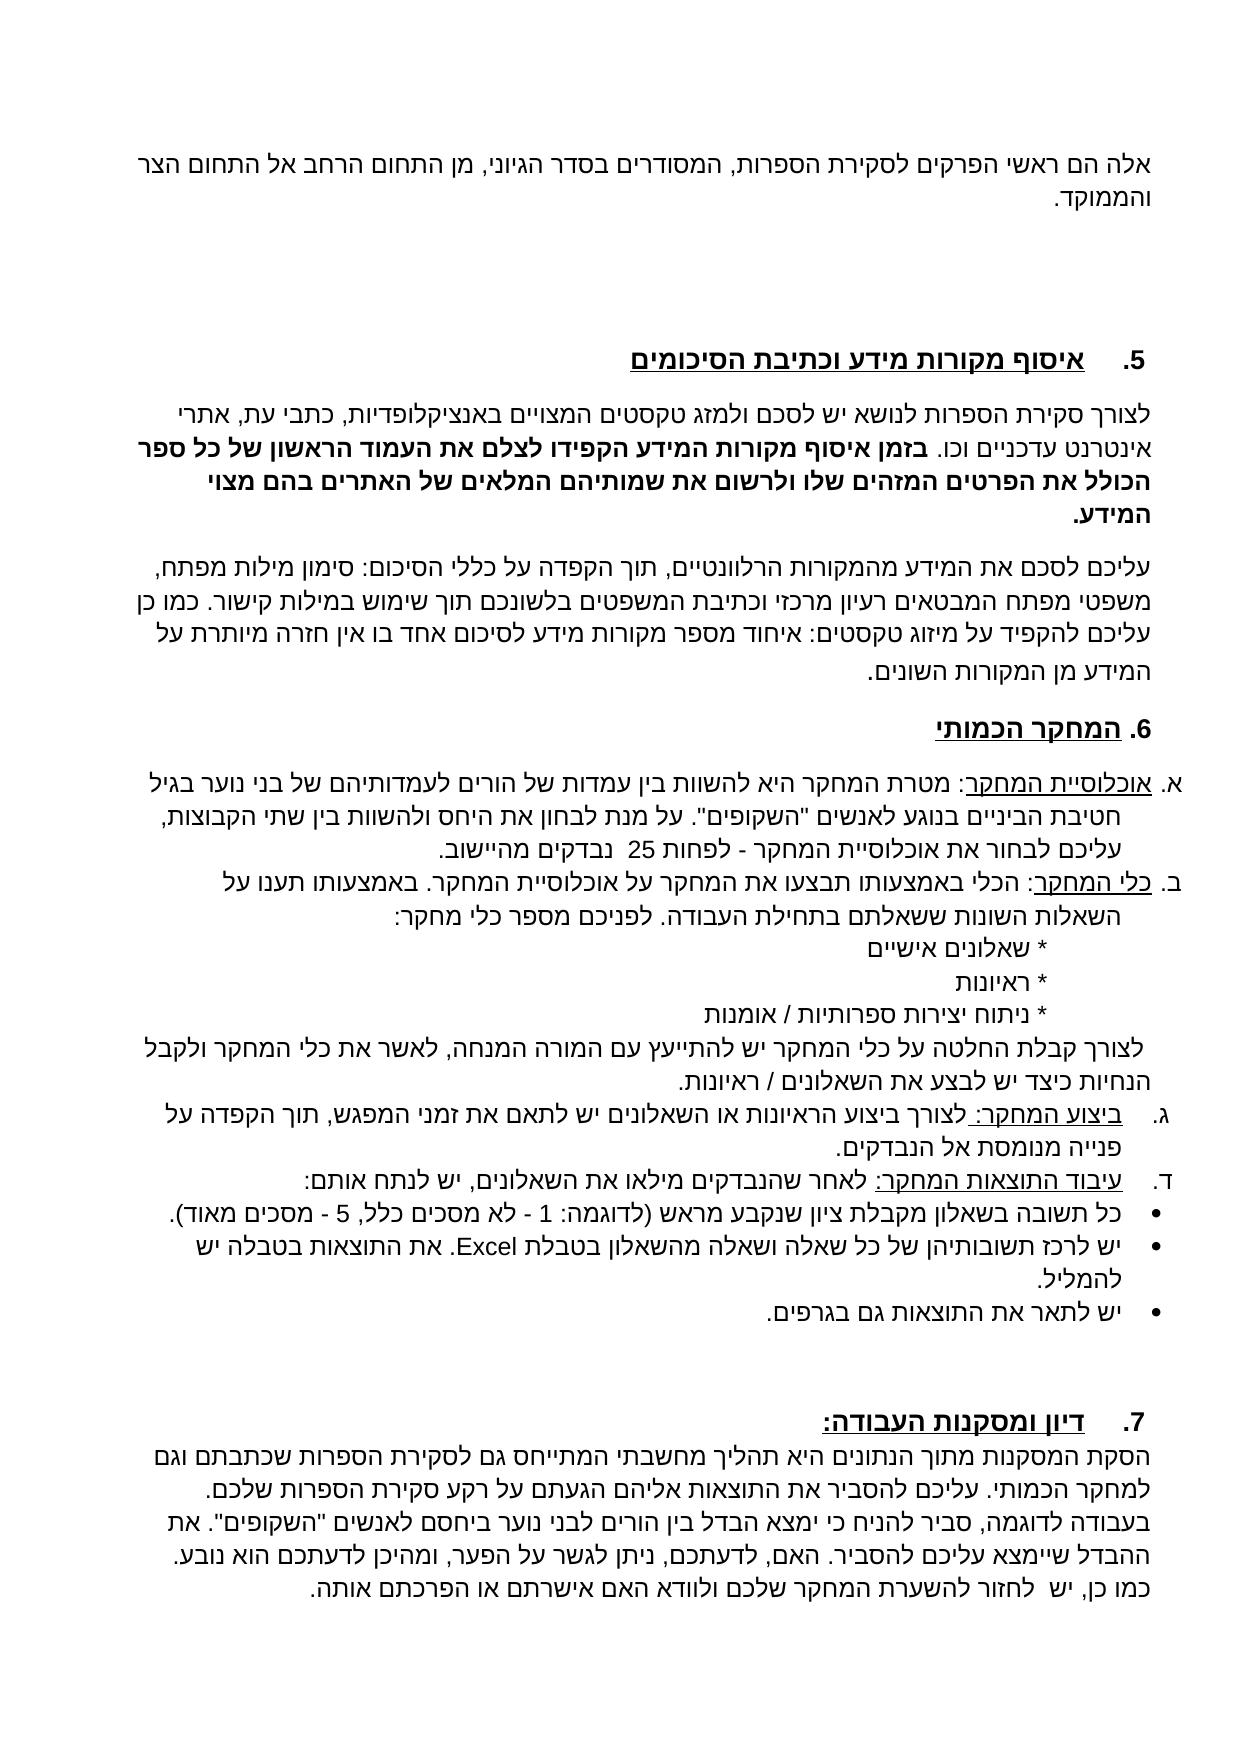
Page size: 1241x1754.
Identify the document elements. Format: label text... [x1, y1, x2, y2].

text אלה הם ראשי הפרקים לסקירת הספרות, המסודרים בסדר הגיוני, מן התחום הרחב אל התחום הצר והממוקד. [133, 150, 1152, 212]
list עיבוד התוצאות המחקר: לאחר שהנבדקים מילאו את השאלונים, יש לנתח אותם: [133, 1166, 1152, 1194]
list ביצוע המחקר: לצורך ביצוע הראיונות או השאלונים יש לתאם את זמני המפגש, תוך הקפדה על פנייה מנומסת אל הנבדקים. [133, 1099, 1152, 1161]
list אוכלוסיית המחקר: מטרת המחקר היא להשוות בין עמדות של הורים לעמדותיהם של בני נוער בגיל חטיבת הביניים בנוגע לאנשים "השקופים". על מנת לבחון את היחס ולהשוות בין שתי הקבוצות, עליכם לבחור את אוכלוסיית המחקר - לפחות 25 נבדקים מהיישוב. [133, 769, 1160, 864]
text עליכם לסכם את המידע מהמקורות הרלוונטיים, תוך הקפדה על כללי הסיכום: סימון מילות מפתח, משפטי מפתח המבטאים רעיון מרכזי וכתיבת המשפטים בלשונכם תוך שימוש במילות קישור. כמו כן עליכם להקפיד על מיזוג טקסטים: איחוד מספר מקורות מידע לסיכום אחד בו אין חזרה מיותרת על המידע מן המקורות השונים. [133, 553, 1152, 687]
list איסוף מקורות מידע וכתיבת הסיכומים [133, 344, 1122, 375]
list יש לתאר את התוצאות גם בגרפים. [133, 1298, 1152, 1327]
list * ראיונות [133, 967, 1122, 996]
list * שאלונים אישיים [133, 934, 1122, 963]
text 6. המחקר הכמותי [133, 713, 1152, 744]
list לצורך קבלת החלטה על כלי המחקר יש להתייעץ עם המורה המנחה, לאשר את כלי המחקר ולקבל הנחיות כיצד יש לבצע את השאלונים / ראיונות. [133, 1033, 1152, 1095]
text לצורך סקירת הספרות לנושא יש לסכם ולמזג טקסטים המצויים באנציקלופדיות, כתבי עת, אתרי אינטרנט עדכניים וכו. בזמן איסוף מקורות המידע הקפידו לצלם את העמוד הראשון של כל ספר הכולל את הפרטים המזהים שלו ולרשום את שמותיהם המלאים של האתרים בהם מצוי המידע. [133, 401, 1152, 528]
list הסקת המסקנות מתוך הנתונים היא תהליך מחשבתי המתייחס גם לסקירת הספרות שכתבתם וגם למחקר הכמותי. עליכם להסביר את התוצאות אליהם הגעתם על רקע סקירת הספרות שלכם. בעבודה לדוגמה, סביר להניח כי ימצא הבדל בין הורים לבני נוער ביחסם לאנשים "השקופים". את ההבדל שיימצא עליכם להסביר. האם, לדעתכם, ניתן לגשר על הפער, ומהיכן לדעתכם הוא נובע. כמו כן, יש לחזור להשערת המחקר שלכם ולוודא האם אישרתם או הפרכתם אותה. [133, 1442, 1152, 1602]
list דיון ומסקנות העבודה: [133, 1406, 1122, 1437]
list * ניתוח יצירות ספרותיות / אומנות [133, 1001, 1122, 1029]
list יש לרכז תשובותיהן של כל שאלה ושאלה מהשאלון בטבלת Excel. את התוצאות בטבלה יש להמליל. [133, 1232, 1152, 1294]
list כל תשובה בשאלון מקבלת ציון שנקבע מראש (לדוגמה: 1 - לא מסכים כלל, 5 - מסכים מאוד). [133, 1199, 1152, 1227]
list כלי המחקר: הכלי באמצעותו תבצעו את המחקר על אוכלוסיית המחקר. באמצעותו תענו על השאלות השונות ששאלתם בתחילת העבודה. לפניכם מספר כלי מחקר: [133, 868, 1160, 930]
